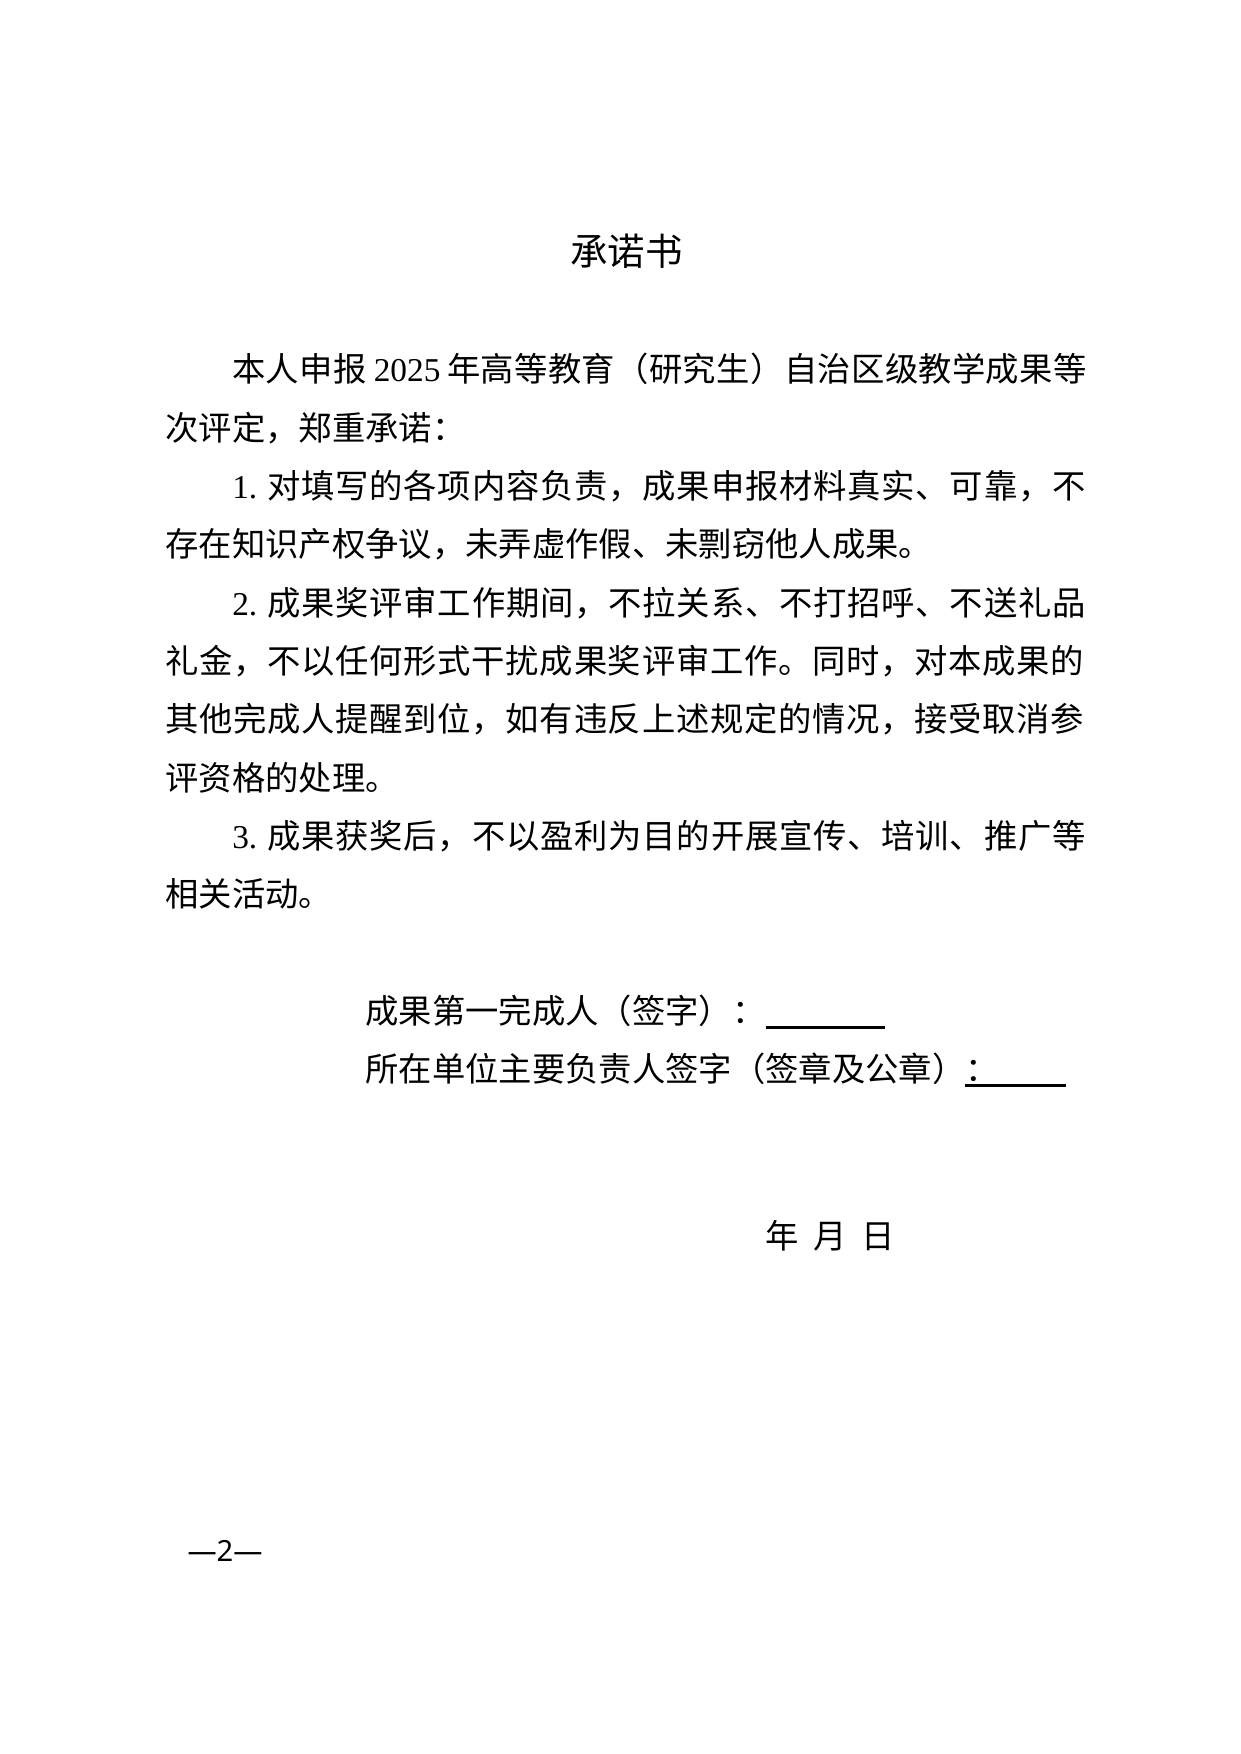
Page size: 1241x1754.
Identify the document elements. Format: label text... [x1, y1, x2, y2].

text 所在单位主要负责人签字（签章及公章）： [165, 1035, 1087, 1093]
text 承诺书 [165, 218, 1087, 277]
text 3. 成果获奖后，不以盈利为目的开展宣传、培训、推广等相关活动。 [165, 802, 1087, 918]
text 本人申报2025年高等教育（研究生）自治区级教学成果等次评定，郑重承诺： [165, 335, 1087, 452]
text 年 月 日一、成果简介（可另加附页） [165, 1210, 1087, 1258]
text 1. 对填写的各项内容负责，成果申报材料真实、可靠，不存在知识产权争议，未弄虚作假、未剽窃他人成果。 [165, 452, 1087, 568]
text 2. 成果奖评审工作期间，不拉关系、不打招呼、不送礼品礼金，不以任何形式干扰成果奖评审工作。同时，对本成果的其他完成人提醒到位，如有违反上述规定的情况，接受取消参评资格的处理。 [165, 568, 1087, 802]
text 成果第一完成人（签字）： [165, 977, 1087, 1035]
